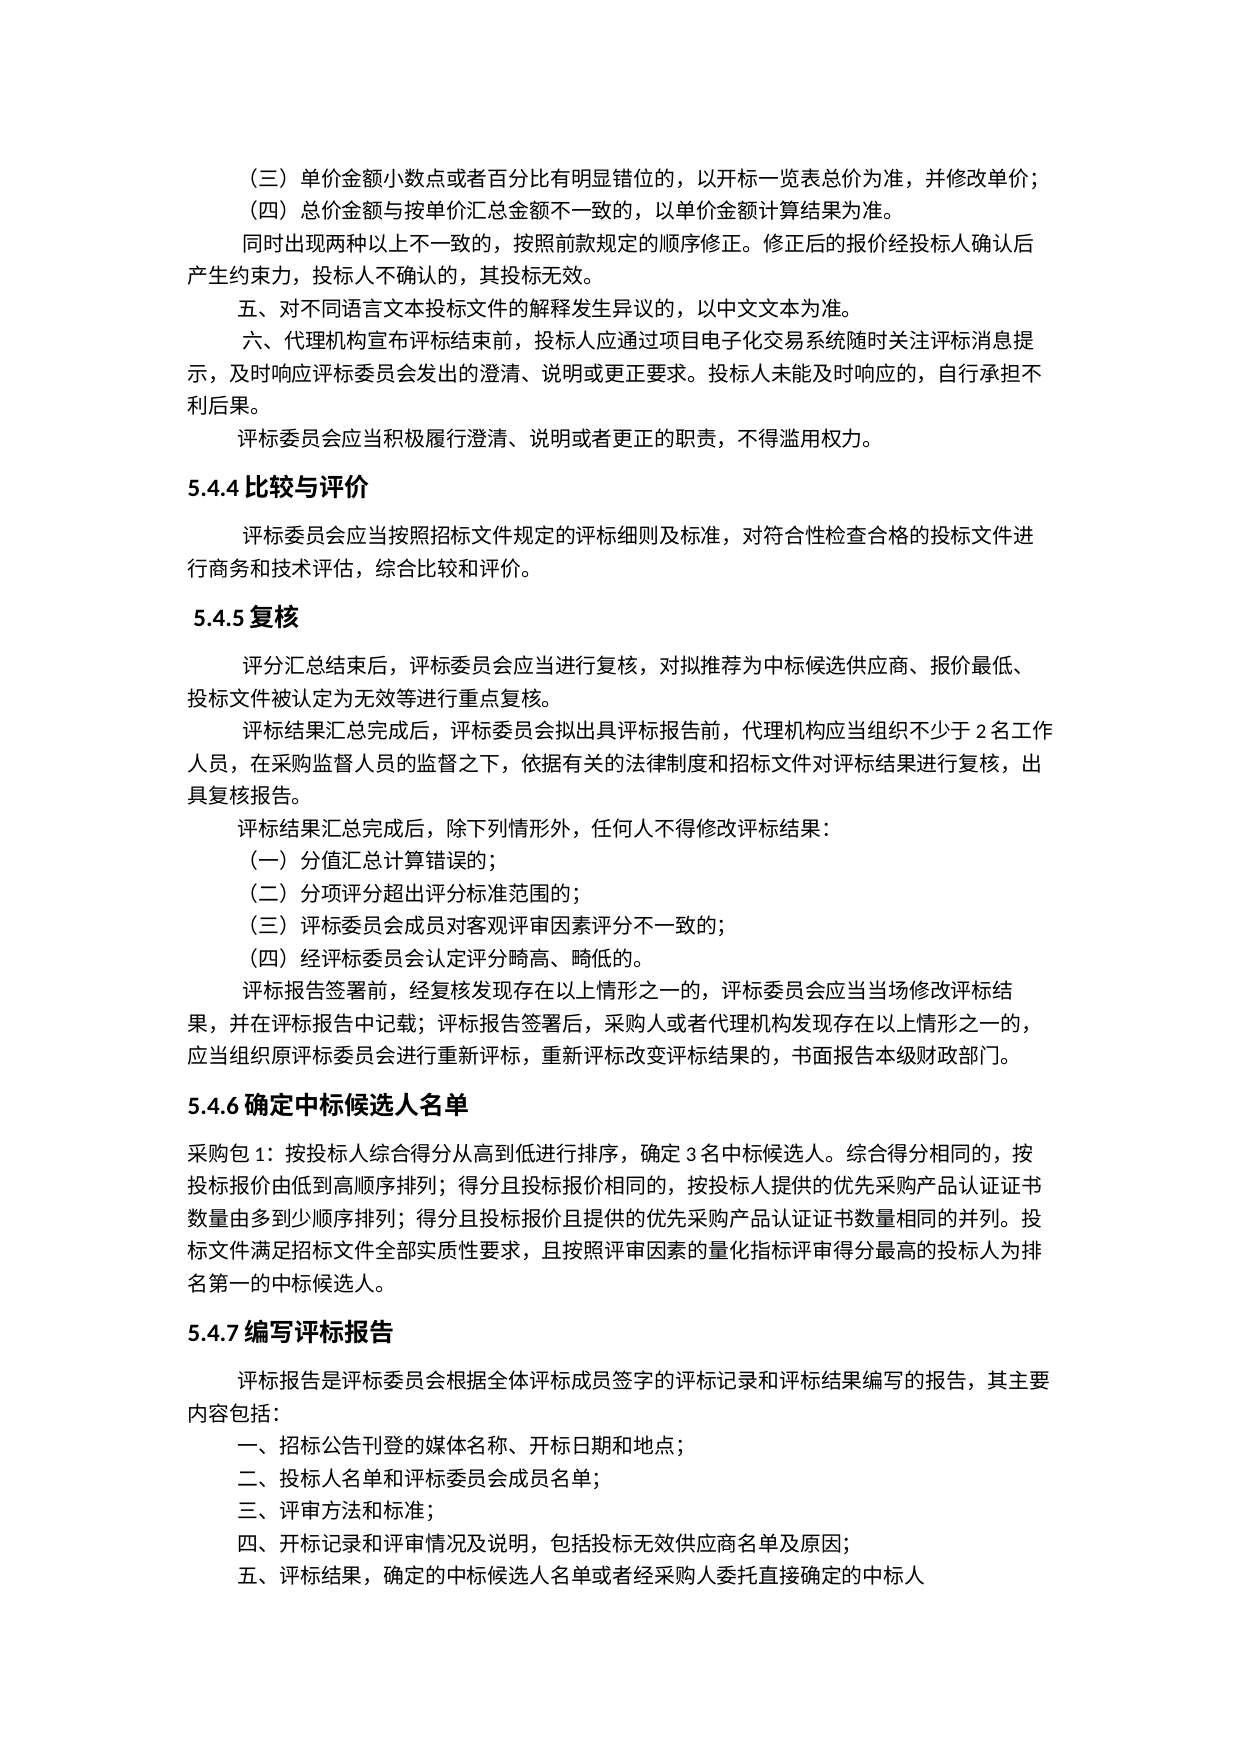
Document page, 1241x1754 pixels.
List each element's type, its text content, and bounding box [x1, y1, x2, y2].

text 五、评标结果，确定的中标候选人名单或者经采购人委托直接确定的中标人 [187, 1559, 1053, 1592]
text 同时出现两种以上不一致的，按照前款规定的顺序修正。修正后的报价经投标人确认后产生约束力，投标人不确认的，其投标无效。 [187, 227, 1053, 292]
text 评标结果汇总完成后，评标委员会拟出具评标报告前，代理机构应当组织不少于2名工作人员，在采购监督人员的监督之下，依据有关的法律制度和招标文件对评标结果进行复核，出具复核报告。 [187, 714, 1053, 812]
text 五、对不同语言文本投标文件的解释发生异议的，以中文文本为准。 [187, 292, 1053, 324]
text 采购包1：按投标人综合得分从高到低进行排序，确定3名中标候选人。综合得分相同的，按投标报价由低到高顺序排列；得分且投标报价相同的，按投标人提供的优先采购产品认证证书数量由多到少顺序排列；得分且投标报价且提供的优先采购产品认证证书数量相同的并列。投标文件满足招标文件全部实质性要求，且按照评审因素的量化指标评审得分最高的投标人为排名第一的中标候选人。 [187, 1137, 1053, 1299]
text 六、代理机构宣布评标结束前，投标人应通过项目电子化交易系统随时关注评标消息提示，及时响应评标委员会发出的澄清、说明或更正要求。投标人未能及时响应的，自行承担不利后果。 [187, 324, 1053, 422]
text 一、招标公告刊登的媒体名称、开标日期和地点； [187, 1429, 1053, 1462]
text 5.4.7编写评标报告 [187, 1299, 1053, 1364]
text 评标委员会应当积极履行澄清、说明或者更正的职责，不得滥用权力。 [187, 422, 1053, 454]
text （一）分值汇总计算错误的； [187, 844, 1053, 877]
text 评分汇总结束后，评标委员会应当进行复核，对拟推荐为中标候选供应商、报价最低、投标文件被认定为无效等进行重点复核。 [187, 649, 1053, 714]
text 评标结果汇总完成后，除下列情形外，任何人不得修改评标结果： [187, 812, 1053, 844]
text 5.4.5复核 [187, 584, 1053, 649]
text 四、开标记录和评审情况及说明，包括投标无效供应商名单及原因； [187, 1527, 1053, 1559]
text 5.4.4比较与评价 [187, 454, 1053, 519]
text 三、评审方法和标准； [187, 1494, 1053, 1527]
text （三）单价金额小数点或者百分比有明显错位的，以开标一览表总价为准，并修改单价； [187, 162, 1053, 194]
text （三）评标委员会成员对客观评审因素评分不一致的； [187, 909, 1053, 942]
text 评标报告签署前，经复核发现存在以上情形之一的，评标委员会应当当场修改评标结果，并在评标报告中记载；评标报告签署后，采购人或者代理机构发现存在以上情形之一的，应当组织原评标委员会进行重新评标，重新评标改变评标结果的，书面报告本级财政部门。 [187, 974, 1053, 1072]
text （四）经评标委员会认定评分畸高、畸低的。 [187, 942, 1053, 974]
text （四）总价金额与按单价汇总金额不一致的，以单价金额计算结果为准。 [187, 194, 1053, 227]
text 评标委员会应当按照招标文件规定的评标细则及标准，对符合性检查合格的投标文件进行商务和技术评估，综合比较和评价。 [187, 519, 1053, 584]
text 评标报告是评标委员会根据全体评标成员签字的评标记录和评标结果编写的报告，其主要内容包括： [187, 1364, 1053, 1429]
text （二）分项评分超出评分标准范围的； [187, 877, 1053, 909]
text 5.4.6确定中标候选人名单 [187, 1072, 1053, 1137]
text 二、投标人名单和评标委员会成员名单； [187, 1462, 1053, 1494]
